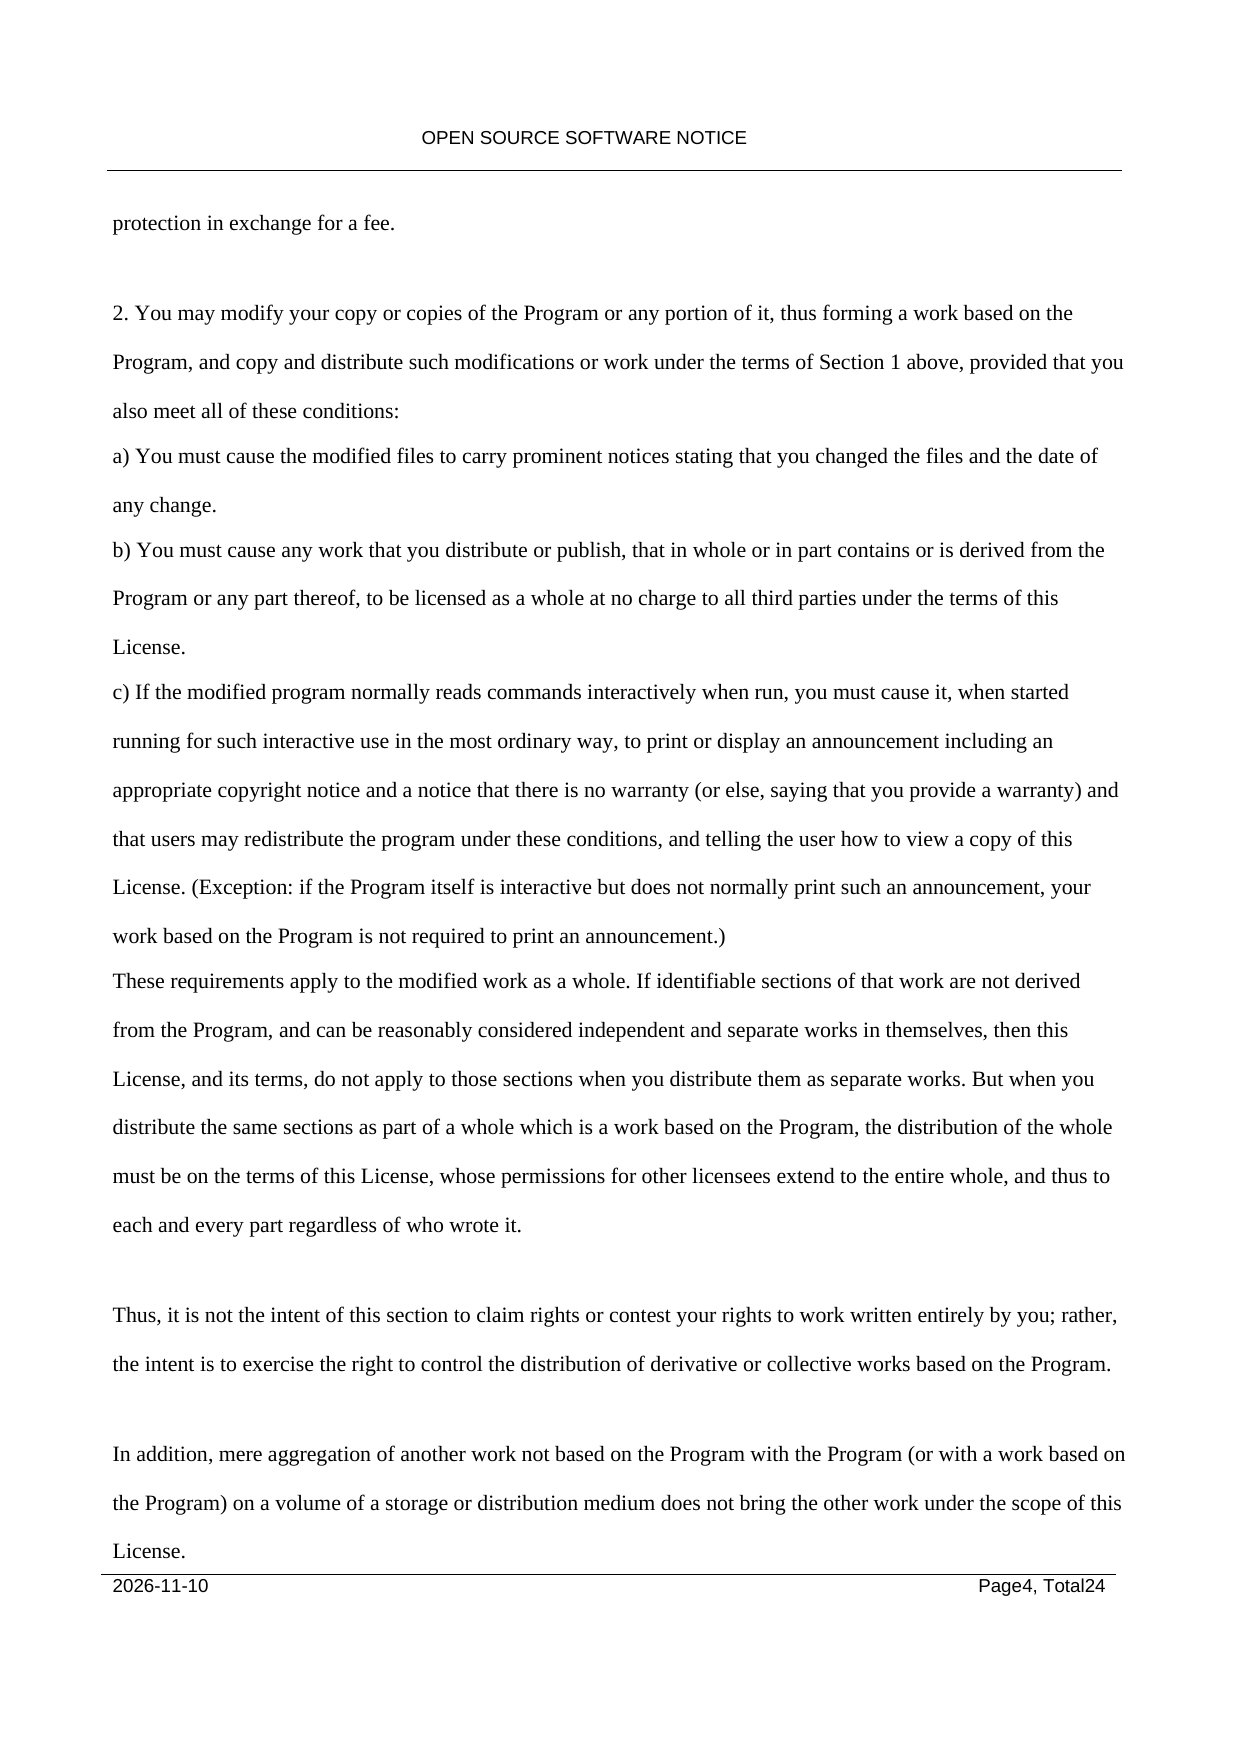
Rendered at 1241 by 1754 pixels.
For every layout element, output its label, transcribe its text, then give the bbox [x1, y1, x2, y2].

text In addition, mere aggregation of another work not based on the Program with the Program (or with a work based on the Program) on a volume of a storage or distribution medium does not bring the other work under the scope of this License. [112, 1437, 1128, 1567]
text These requirements apply to the modified work as a whole. If identifiable sections of that work are not derived from the Program, and can be reasonably considered independent and separate works in themselves, then this License, and its terms, do not apply to those sections when you distribute them as separate works. But when you distribute the same sections as part of a whole which is a work based on the Program, the distribution of the whole must be on the terms of this License, whose permissions for other licensees extend to the entire whole, and thus to each and every part regardless of who wrote it. [112, 964, 1128, 1241]
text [112, 206, 1128, 239]
text b) You must cause any work that you distribute or publish, that in whole or in part contains or is derived from the Program or any part thereof, to be licensed as a whole at no charge to all third parties under the terms of this License. [112, 533, 1128, 663]
text 2. You may modify your copy or copies of the Program or any portion of it, thus forming a work based on the Program, and copy and distribute such modifications or work under the terms of Section 1 above, provided that you also meet all of these conditions: [112, 297, 1128, 427]
text Thus, it is not the intent of this section to claim rights or contest your rights to work written entirely by you; rather, the intent is to exercise the right to control the distribution of derivative or collective works based on the Program. [112, 1298, 1128, 1380]
text a) You must cause the modified files to carry prominent notices stating that you changed the files and the date of any change. [112, 439, 1128, 520]
text c) If the modified program normally reads commands interactively when run, you must cause it, when started running for such interactive use in the most ordinary way, to print or display an announcement including an appropriate copyright notice and a notice that there is no warranty (or else, saying that you provide a warranty) and that users may redistribute the program under these conditions, and telling the user how to view a copy of this License. (Exception: if the Program itself is interactive but does not normally print such an announcement, your work based on the Program is not required to print an announcement.) [112, 676, 1128, 952]
